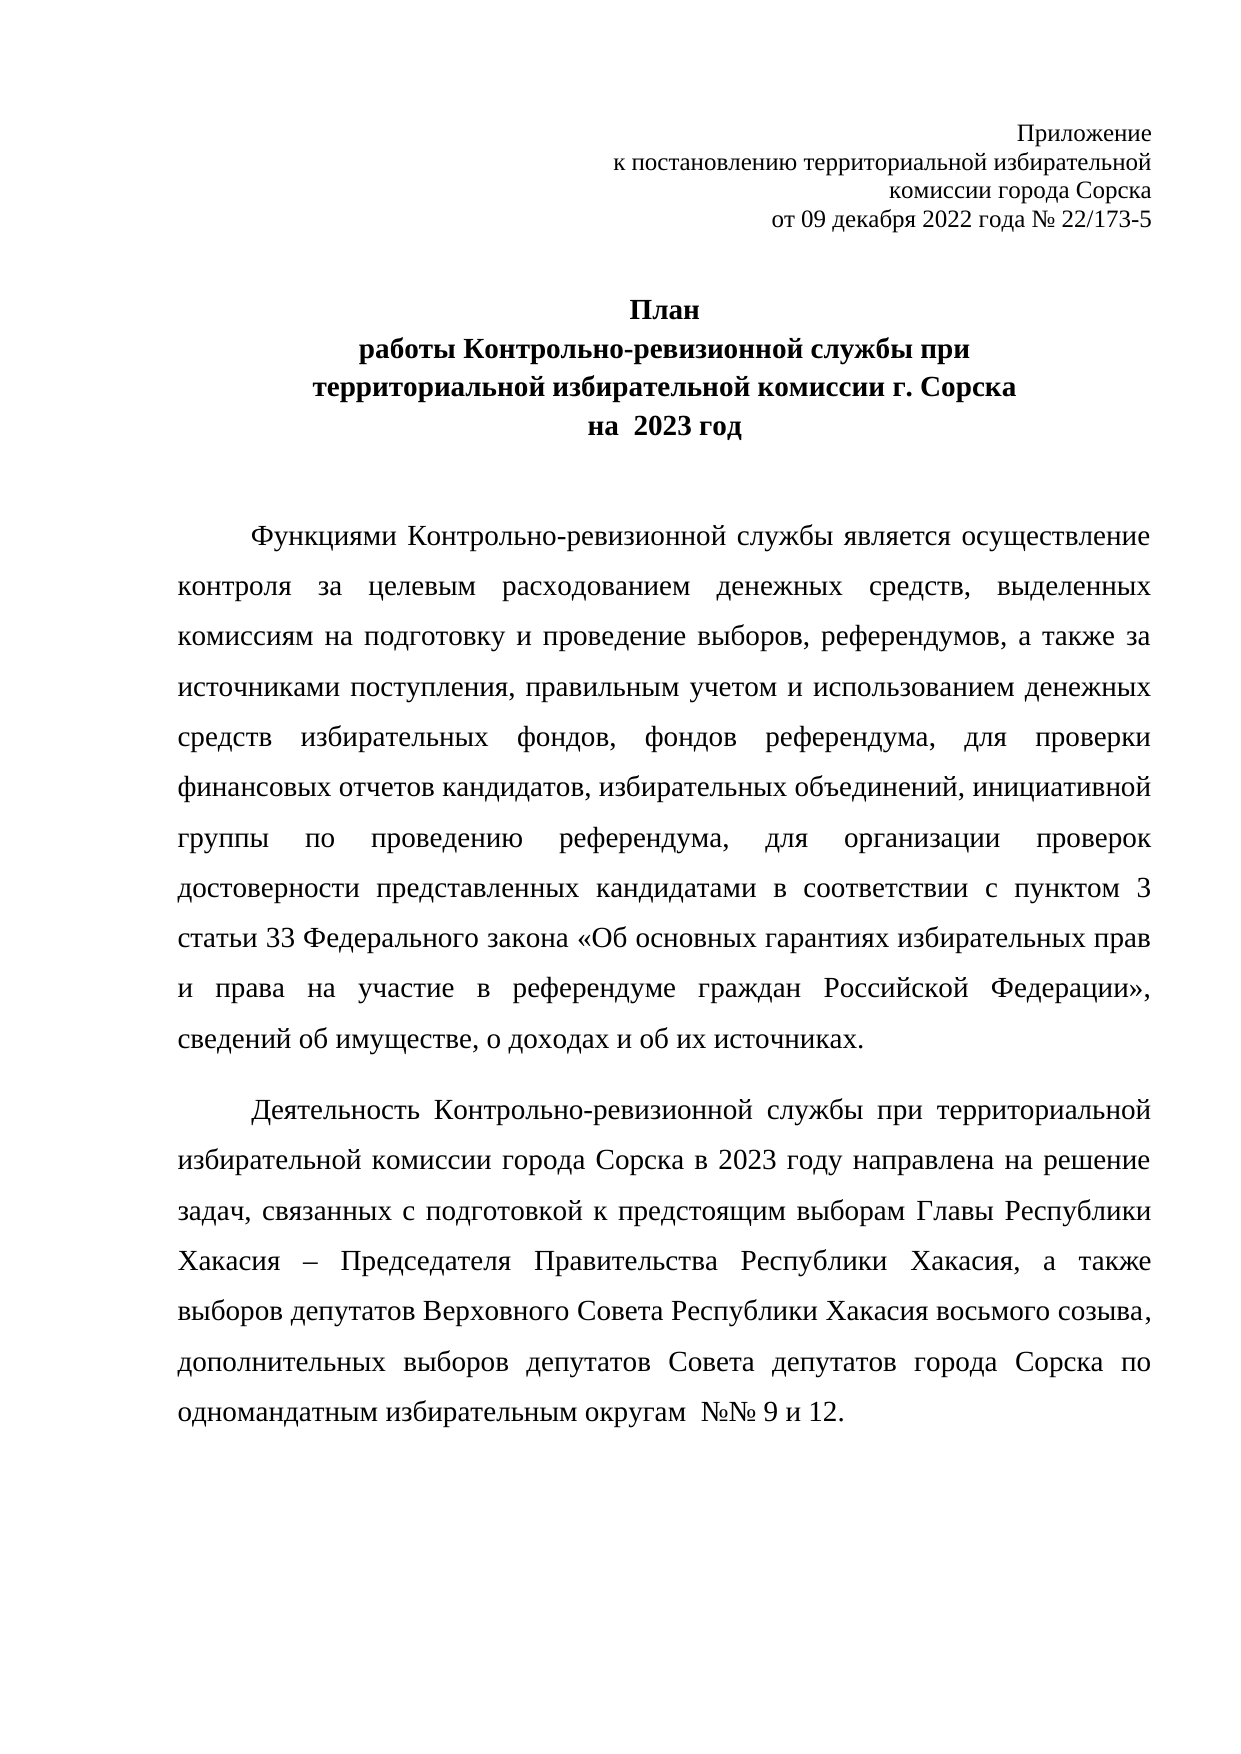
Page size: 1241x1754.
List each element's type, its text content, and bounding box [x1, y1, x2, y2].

title от 09 декабря 2022 года № 22/173-5 [177, 204, 1152, 233]
title к постановлению территориальной избирательной [177, 147, 1152, 176]
title Приложение [177, 118, 1152, 147]
text План [177, 292, 1152, 326]
title комиссии города Сорска [177, 176, 1152, 204]
text на 2023 год [177, 408, 1152, 442]
text Функциями Контрольно-ревизионной службы является осуществление контроля за целевым расходованием денежных средств, выделенных комиссиям на подготовку и проведение выборов, референдумов, а также за источниками поступления, правильным учетом и использованием денежных средств избирательных фондов, фондов референдума, для проверки финансовых отчетов кандидатов, избирательных объединений, инициативной группы по проведению референдума, для организации проверок достоверности представленных кандидатами в соответствии с пунктом 3 статьи 33 Федерального закона «Об основных гарантиях избирательных прав и права на участие в референдуме граждан Российской Федерации», сведений об имуществе, о доходах и об их источниках. [177, 518, 1152, 1054]
text работы Контрольно-ревизионной службы при [177, 331, 1152, 364]
text Деятельность Контрольно-ревизионной службы при территориальной избирательной комиссии города Сорска в 2023 году направлена на решение задач, связанных с подготовкой к предстоящим выборам Главы Республики Хакасия – Председателя Правительства Республики Хакасия, а также выборов депутатов Верховного Совета Республики Хакасия восьмого созыва, дополнительных выборов депутатов Совета депутатов города Сорска по одномандатным избирательным округам №№ 9 и 12. [177, 1092, 1152, 1427]
text территориальной избирательной комиссии г. Сорска [177, 369, 1152, 403]
